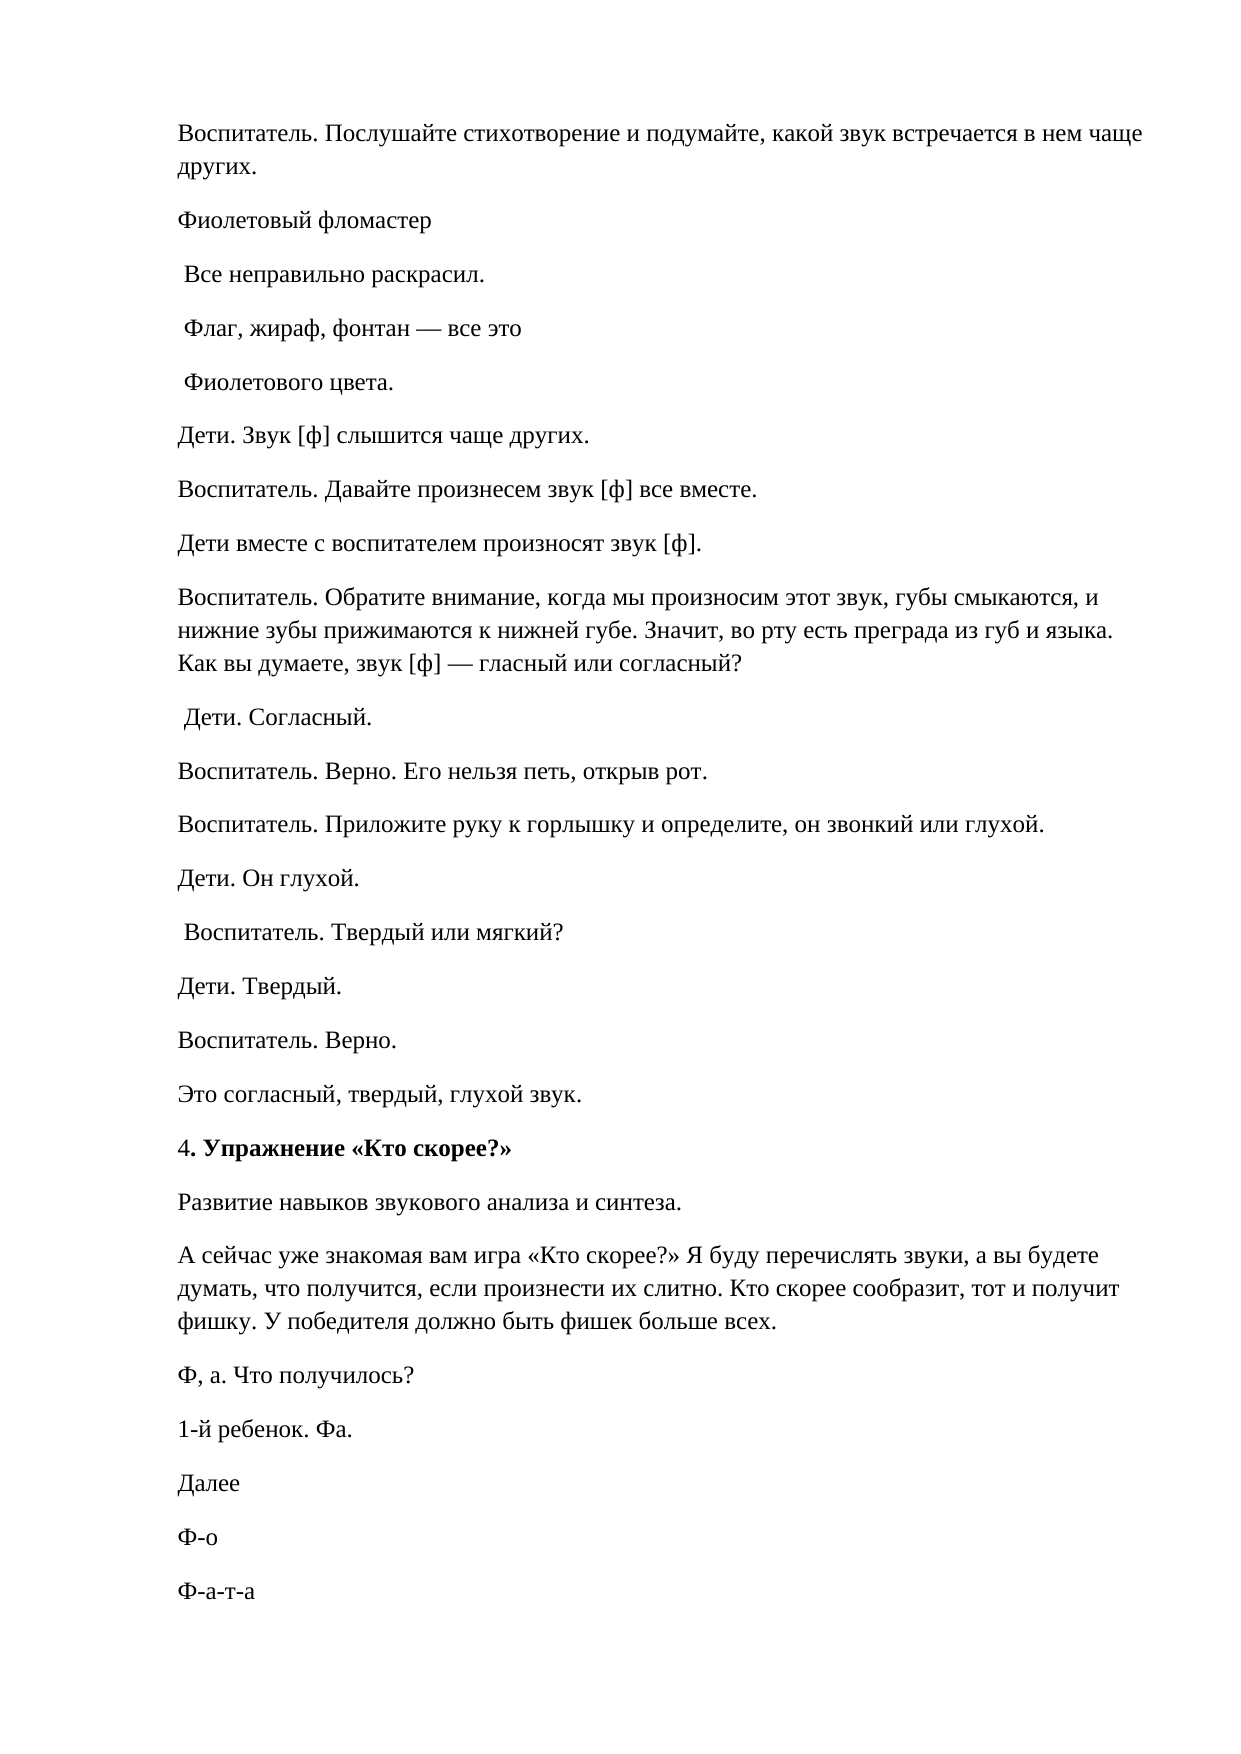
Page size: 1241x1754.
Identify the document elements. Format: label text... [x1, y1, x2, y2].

text Воспитатель. Обратите внимание, когда мы произносим этот звук, губы смыкаются, и нижние зубы прижимаются к нижней губе. Значит, во рту есть преграда из губ и языка. Как вы думаете, звук [ф] — гласный или согласный? [177, 582, 1152, 677]
text Воспитатель. Верно. Его нельзя петь, открыв рот. [177, 756, 1152, 784]
text Ф-а-т-а [177, 1576, 1152, 1604]
text Все неправильно раскрасил. [177, 259, 1152, 288]
text Дети. Он глухой. [177, 863, 1152, 892]
text 1-й ребенок. Фа. [177, 1414, 1152, 1443]
text А сейчас уже знакомая вам игра «Кто скорее?» Я буду перечислять звуки, а вы будете думать, что получится, если произнести их слитно. Кто скорее сообразит, тот и получит фишку. У победителя должно быть фишек больше всех. [177, 1240, 1152, 1335]
text Фиолетовый фломастер [177, 205, 1152, 234]
text Развитие навыков звукового анализа и синтеза. [177, 1187, 1152, 1215]
text Воспитатель. Твердый или мягкий? [177, 917, 1152, 946]
text Воспитатель. Давайте произнесем звук [ф] все вместе. [177, 474, 1152, 503]
text Дети. Твердый. [177, 971, 1152, 1000]
text Фиолетового цвета. [177, 367, 1152, 395]
text Ф-о [177, 1522, 1152, 1551]
text Воспитатель. Верно. [177, 1025, 1152, 1054]
text Далее [177, 1468, 1152, 1497]
text Ф, а. Что получилось? [177, 1360, 1152, 1389]
text 4. Упражнение «Кто скорее?» [177, 1133, 1152, 1161]
text Это согласный, твердый, глухой звук. [177, 1079, 1152, 1108]
text Флаг, жираф, фонтан — все это [177, 313, 1152, 341]
text Дети. Звук [ф] слышится чаще других. [177, 420, 1152, 449]
text Дети. Согласный. [177, 702, 1152, 731]
text Дети вместе с воспитателем произносят звук [ф]. [177, 528, 1152, 557]
text Воспитатель. Послушайте стихотворение и подумайте, какой звук встречается в нем чаще других. [177, 118, 1152, 180]
text Воспитатель. Приложите руку к горлышку и определите, он звонкий или глухой. [177, 809, 1152, 838]
